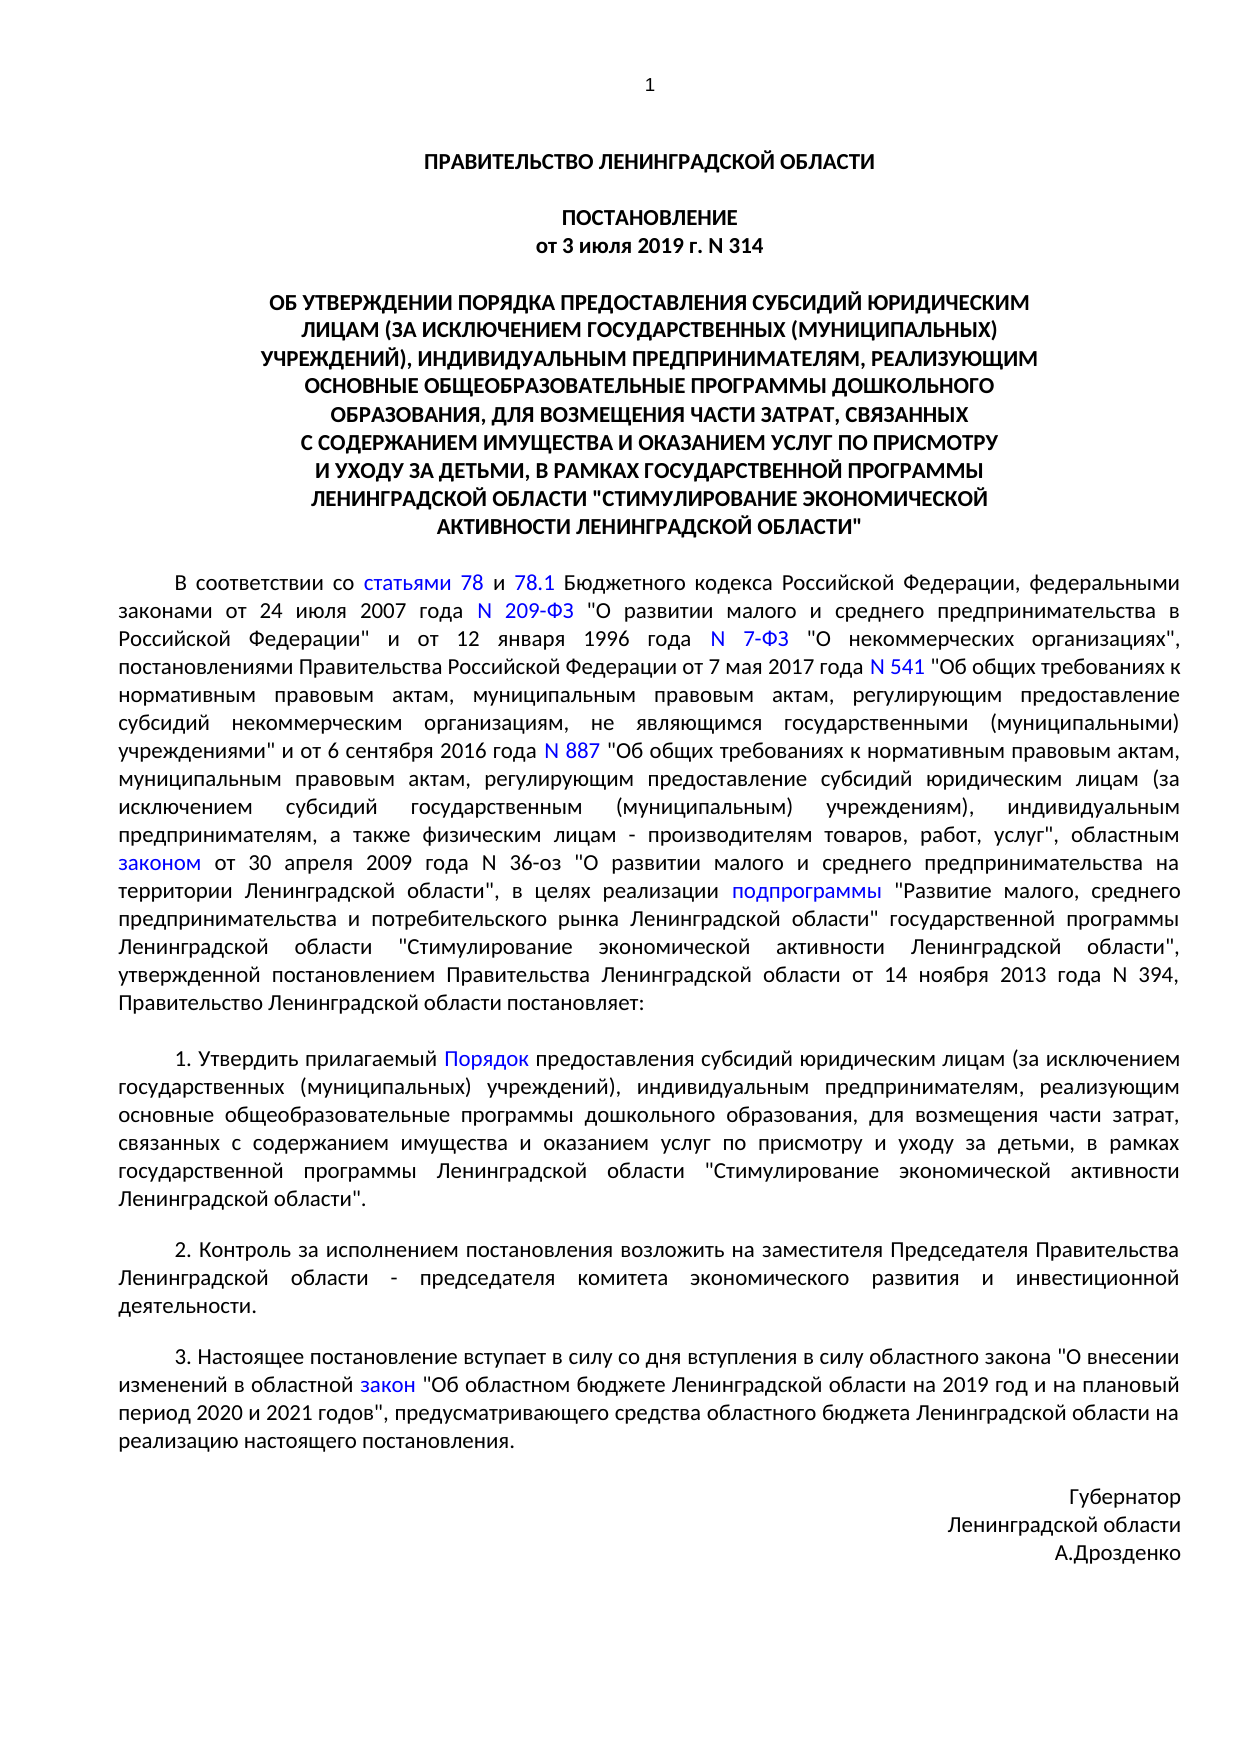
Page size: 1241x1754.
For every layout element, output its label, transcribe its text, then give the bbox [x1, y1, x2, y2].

title ПРАВИТЕЛЬСТВО ЛЕНИНГРАДСКОЙ ОБЛАСТИ [118, 147, 1181, 176]
title ПОСТАНОВЛЕНИЕ [118, 203, 1181, 232]
text А.Дрозденко [118, 1538, 1181, 1566]
title С СОДЕРЖАНИЕМ ИМУЩЕСТВА И ОКАЗАНИЕМ УСЛУГ ПО ПРИСМОТРУ [118, 428, 1181, 456]
title ЛИЦАМ (ЗА ИСКЛЮЧЕНИЕМ ГОСУДАРСТВЕННЫХ (МУНИЦИПАЛЬНЫХ) [118, 316, 1181, 344]
text 2. Контроль за исполнением постановления возложить на заместителя Председателя Правительства Ленинградской области - председателя комитета экономического развития и инвестиционной деятельности. [118, 1235, 1181, 1319]
text 1. Утвердить прилагаемый Порядок предоставления субсидий юридическим лицам (за исключением государственных (муниципальных) учреждений), индивидуальным предпринимателям, реализующим основные общеобразовательные программы дошкольного образования, для возмещения части затрат, связанных с содержанием имущества и оказанием услуг по присмотру и уходу за детьми, в рамках государственной программы Ленинградской области "Стимулирование экономической активности Ленинградской области". [118, 1044, 1181, 1212]
title И УХОДУ ЗА ДЕТЬМИ, В РАМКАХ ГОСУДАРСТВЕННОЙ ПРОГРАММЫ [118, 456, 1181, 484]
title ОБ УТВЕРЖДЕНИИ ПОРЯДКА ПРЕДОСТАВЛЕНИЯ СУБСИДИЙ ЮРИДИЧЕСКИМ [118, 288, 1181, 316]
title ОСНОВНЫЕ ОБЩЕОБРАЗОВАТЕЛЬНЫЕ ПРОГРАММЫ ДОШКОЛЬНОГО [118, 372, 1181, 400]
text 3. Настоящее постановление вступает в силу со дня вступления в силу областного закона "О внесении изменений в областной закон "Об областном бюджете Ленинградской области на 2019 год и на плановый период 2020 и 2021 годов", предусматривающего средства областного бюджета Ленинградской области на реализацию настоящего постановления. [118, 1342, 1181, 1454]
title УЧРЕЖДЕНИЙ), ИНДИВИДУАЛЬНЫМ ПРЕДПРИНИМАТЕЛЯМ, РЕАЛИЗУЮЩИМ [118, 344, 1181, 372]
text Губернатор [118, 1482, 1181, 1510]
title АКТИВНОСТИ ЛЕНИНГРАДСКОЙ ОБЛАСТИ" [118, 512, 1181, 540]
text Ленинградской области [118, 1510, 1181, 1538]
title ОБРАЗОВАНИЯ, ДЛЯ ВОЗМЕЩЕНИЯ ЧАСТИ ЗАТРАТ, СВЯЗАННЫХ [118, 400, 1181, 428]
text В соответствии со статьями 78 и 78.1 Бюджетного кодекса Российской Федерации, федеральными законами от 24 июля 2007 года N 209-ФЗ "О развитии малого и среднего предпринимательства в Российской Федерации" и от 12 января 1996 года N 7-ФЗ "О некоммерческих организациях", постановлениями Правительства Российской Федерации от 7 мая 2017 года N 541 "Об общих требованиях к нормативным правовым актам, муниципальным правовым актам, регулирующим предоставление субсидий некоммерческим организациям, не являющимся государственными (муниципальными) учреждениями" и от 6 сентября 2016 года N 887 "Об общих требованиях к нормативным правовым актам, муниципальным правовым актам, регулирующим предоставление субсидий юридическим лицам (за исключением субсидий государственным (муниципальным) учреждениям), индивидуальным предпринимателям, а также физическим лицам - производителям товаров, работ, услуг", областным законом от 30 апреля 2009 года N 36-оз "О развитии малого и среднего предпринимательства на территории Ленинградской области", в целях реализации подпрограммы "Развитие малого, среднего предпринимательства и потребительского рынка Ленинградской области" государственной программы Ленинградской области "Стимулирование экономической активности Ленинградской области", утвержденной постановлением Правительства Ленинградской области от 14 ноября 2013 года N 394, Правительство Ленинградской области постановляет: [118, 568, 1181, 1016]
title от 3 июля 2019 г. N 314 [118, 232, 1181, 259]
title ЛЕНИНГРАДСКОЙ ОБЛАСТИ "СТИМУЛИРОВАНИЕ ЭКОНОМИЧЕСКОЙ [118, 484, 1181, 512]
